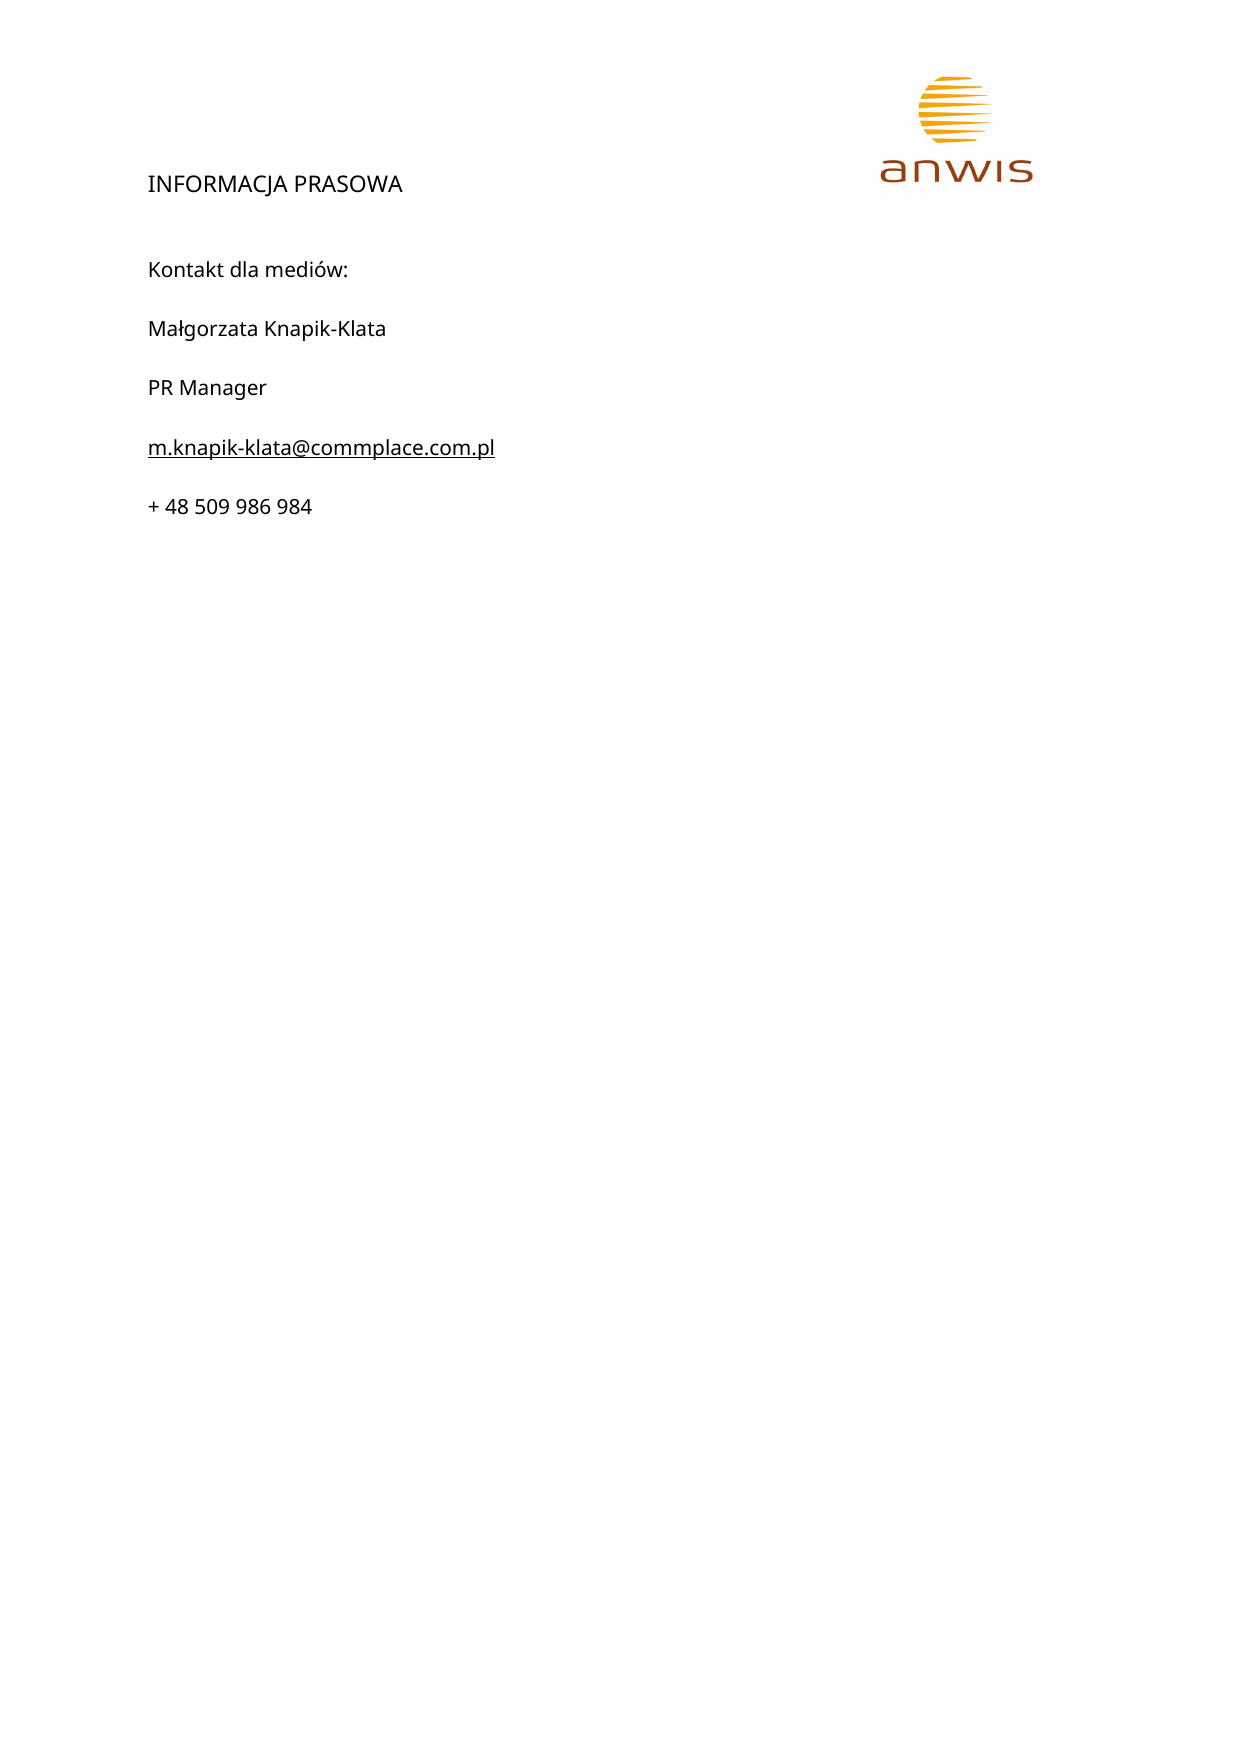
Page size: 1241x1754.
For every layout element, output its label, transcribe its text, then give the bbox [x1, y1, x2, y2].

text Małgorzata Knapik-Klata [148, 314, 1093, 342]
picture [820, 38, 1089, 217]
text PR Manager [148, 373, 1093, 402]
text Kontakt dla mediów: [148, 255, 1093, 283]
text m.knapik-klata@commplace.com.pl [148, 433, 1093, 461]
text + 48 509 986 984 [148, 492, 1093, 520]
